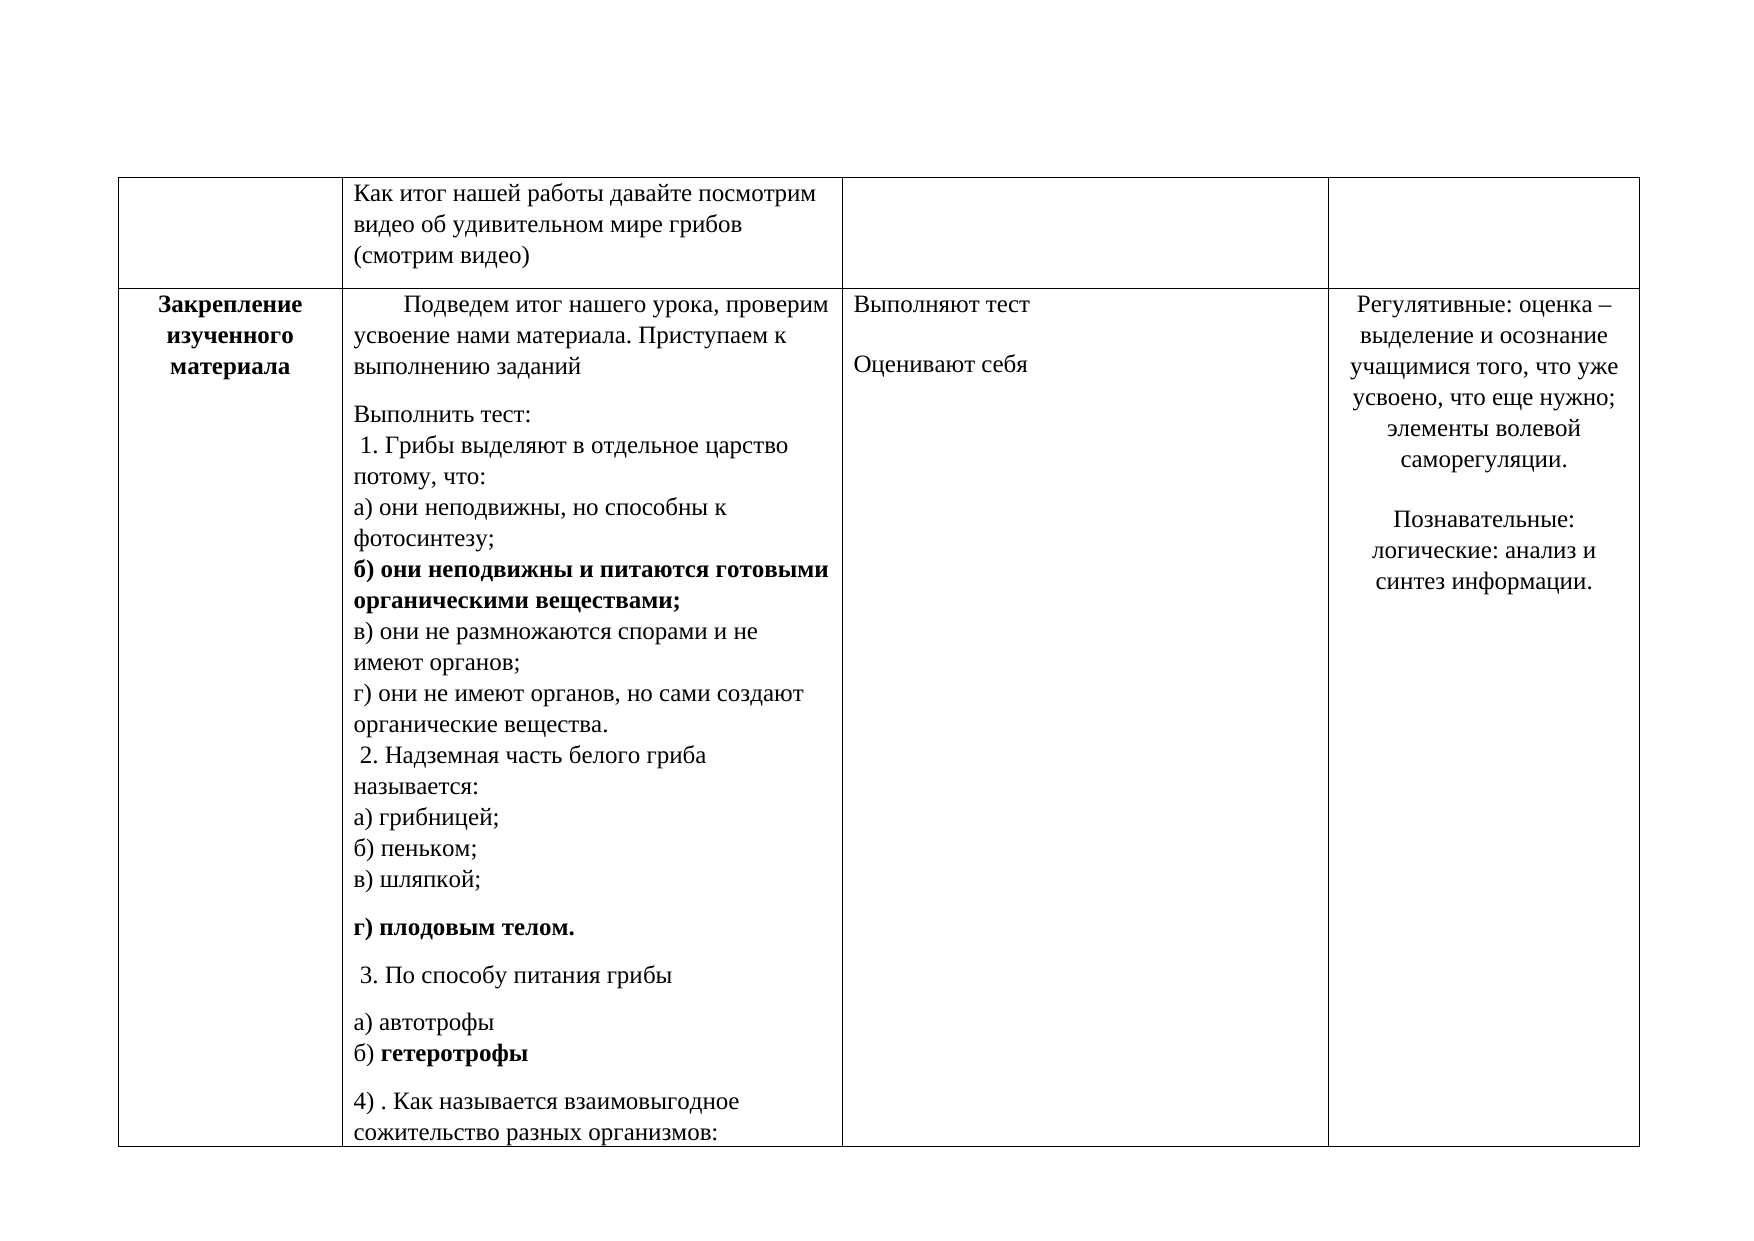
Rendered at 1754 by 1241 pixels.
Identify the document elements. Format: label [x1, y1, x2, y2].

table_cell [343, 289, 842, 1146]
table_header [1329, 178, 1639, 288]
table_cell [119, 289, 342, 1146]
table_cell [1329, 289, 1639, 1146]
table_header [343, 178, 842, 288]
table_cell [843, 289, 1328, 1146]
table_header [119, 178, 342, 288]
table_header [843, 178, 1328, 288]
